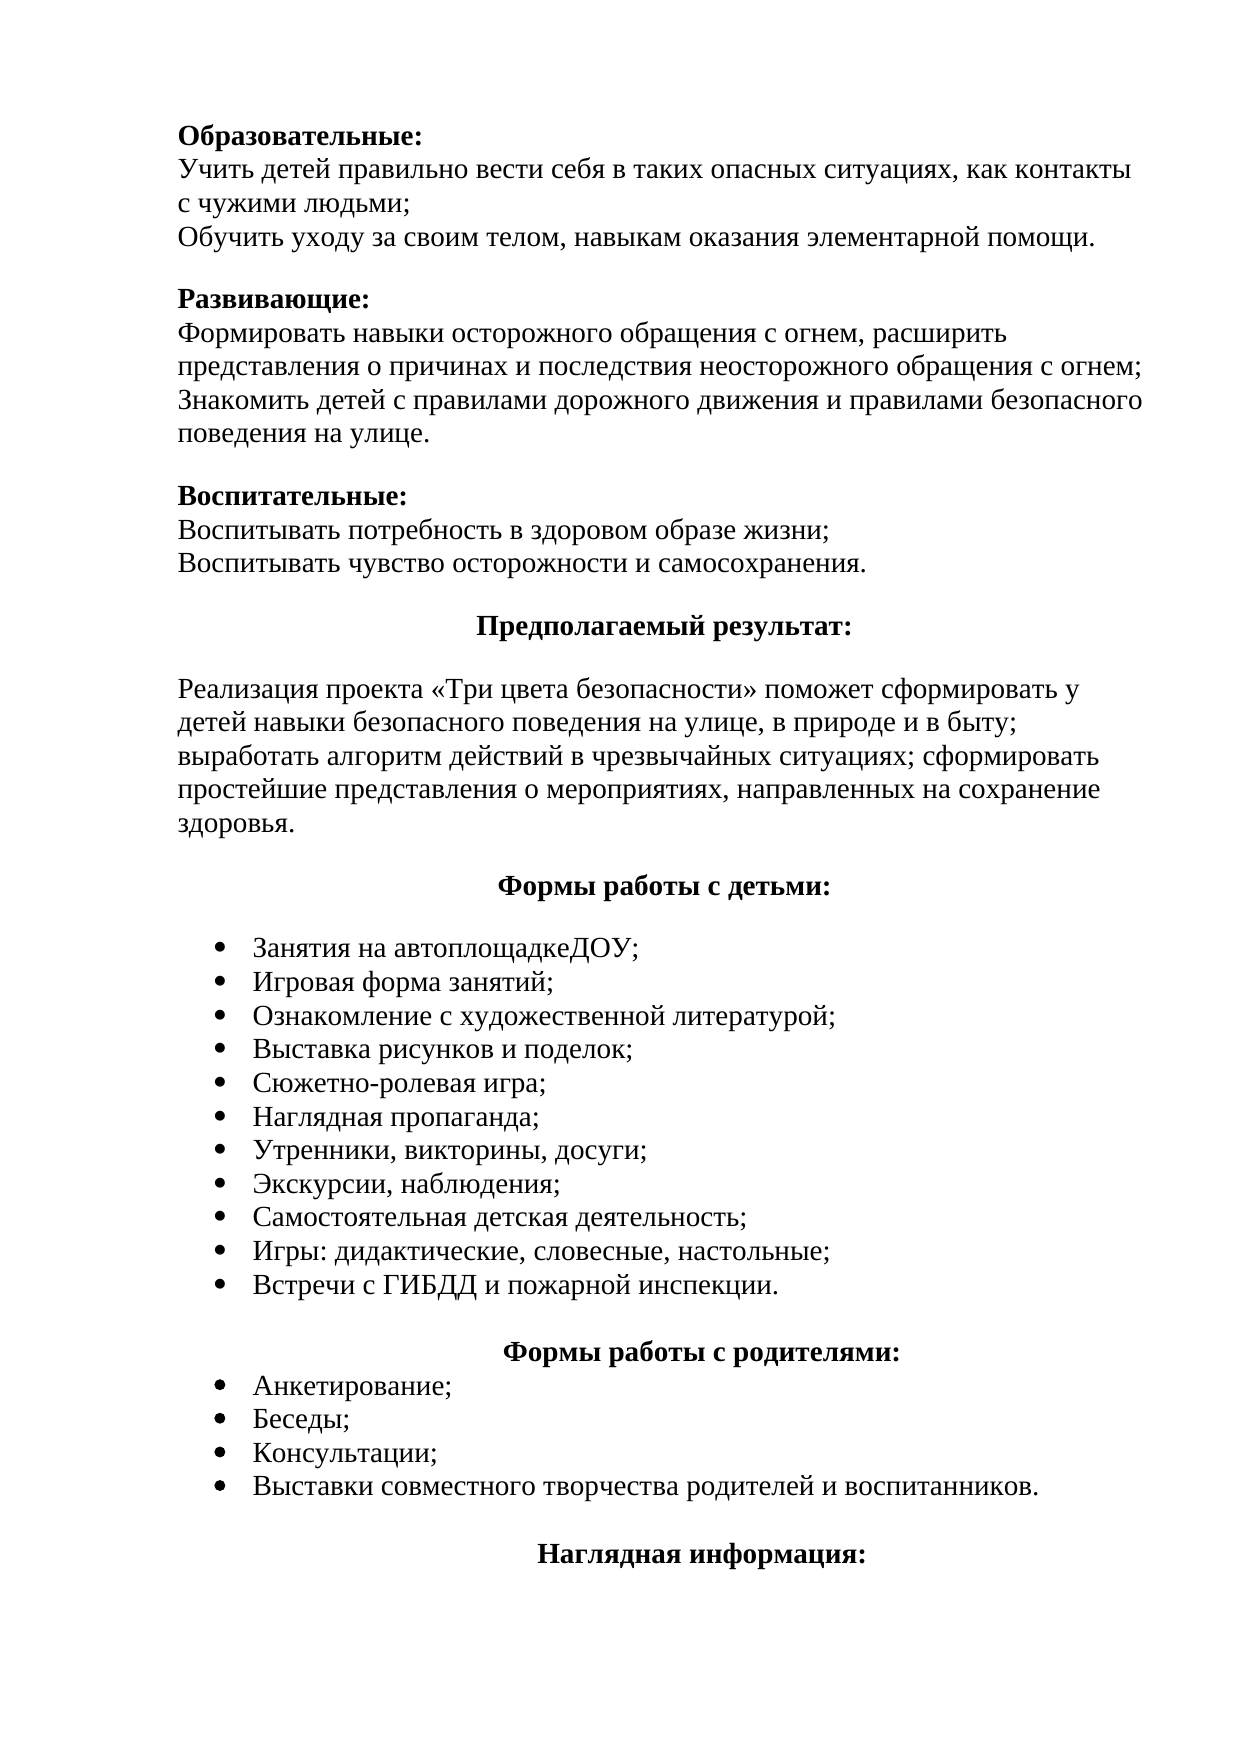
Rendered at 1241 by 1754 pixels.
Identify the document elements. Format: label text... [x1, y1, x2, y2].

list Ознакомление с художественной литературой; [215, 998, 1152, 1031]
list Выставка рисунков и поделок; [215, 1031, 1152, 1065]
list Анкетирование; [215, 1368, 1152, 1401]
list Самостоятельная детская деятельность; [215, 1199, 1152, 1233]
list Наглядная информация: [252, 1536, 1152, 1569]
text Формы работы с детьми: [177, 868, 1152, 901]
list Наглядная пропаганда; [215, 1099, 1152, 1132]
list Экскурсии, наблюдения; [215, 1166, 1152, 1199]
list Консультации; [215, 1435, 1152, 1468]
list Утренники, викторины, досуги; [215, 1132, 1152, 1166]
list Беседы; [215, 1401, 1152, 1435]
list Игры: дидактические, словесные, настольные; [215, 1233, 1152, 1267]
list Занятия на автоплощадкеДОУ; [215, 930, 1152, 964]
list Встречи с ГИБДД и пожарной инспекции. [215, 1267, 1152, 1301]
text Предполагаемый результат: [177, 608, 1152, 642]
text Воспитательные: Воспитывать потребность в здоровом образе жизни; Воспитывать чувство осторожности и самосохранения. [177, 478, 1152, 579]
list Игровая форма занятий; [215, 964, 1152, 998]
list Выставки совместного творчества родителей и воспитанников. [215, 1468, 1152, 1502]
text Развивающие: Формировать навыки осторожного обращения с огнем, расширить представления о причинах и последствия неосторожного обращения с огнем; Знакомить детей с правилами дорожного движения и правилами безопасного поведения на улице. [177, 281, 1152, 449]
text Реализация проекта «Три цвета безопасности» поможет сформировать у детей навыки безопасного поведения на улице, в природе и в быту; выработать алгоритм действий в чрезвычайных ситуациях; сформировать простейшие представления о мероприятиях, направленных на сохранение здоровья. [177, 671, 1152, 838]
list Сюжетно-ролевая игра; [215, 1065, 1152, 1099]
list Формы работы с родителями: [252, 1334, 1152, 1368]
text Образовательные: Учить детей правильно вести себя в таких опасных ситуациях, как контакты с чужими людьми; Обучить уходу за своим телом, навыкам оказания элементарной помощи. [177, 118, 1152, 252]
